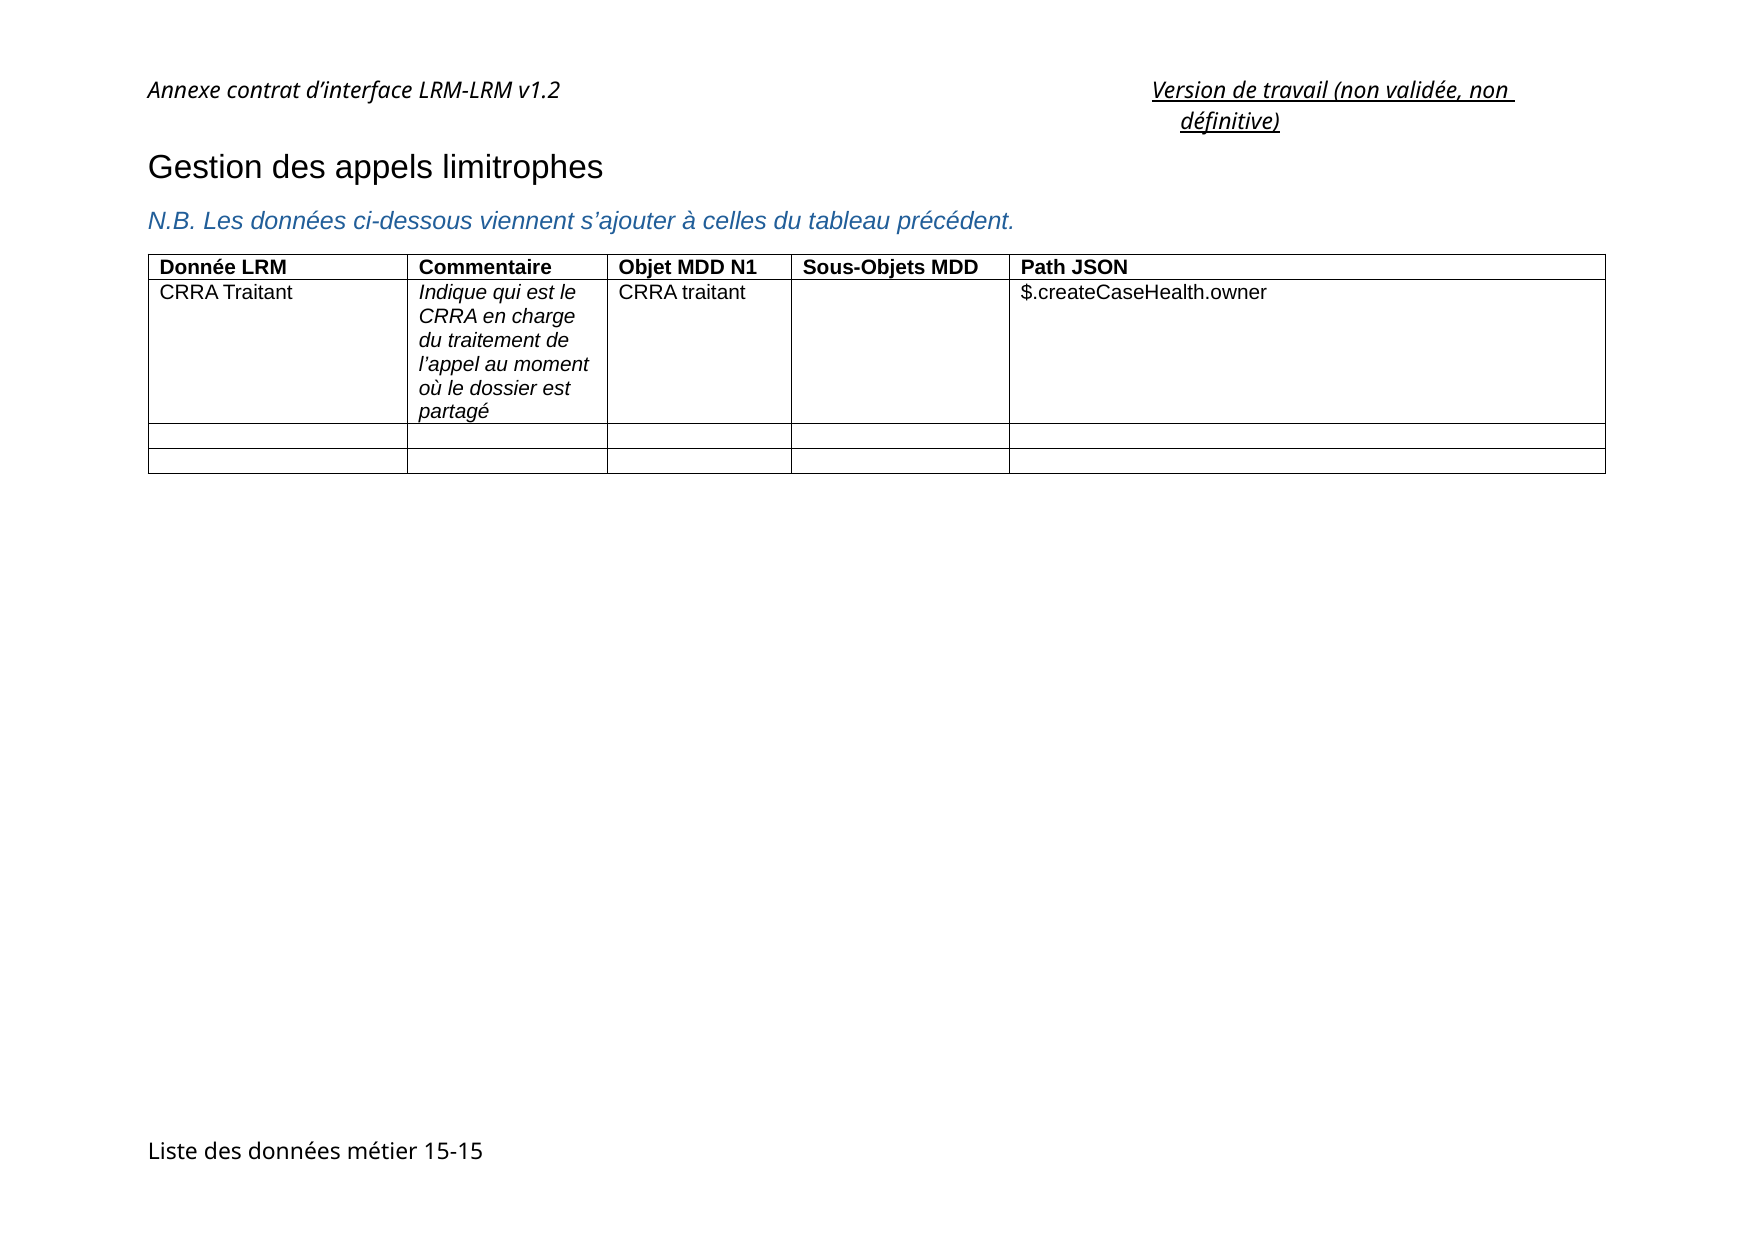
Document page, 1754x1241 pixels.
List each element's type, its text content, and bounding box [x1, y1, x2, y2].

table_header Objet MDD N1 [608, 255, 791, 278]
text Gestion des appels limitrophes [148, 148, 1606, 186]
table_header Commentaire [408, 255, 607, 278]
table_cell [149, 424, 407, 448]
table_header Sous-Objets MDD [792, 255, 1009, 278]
table_header Path JSON [1010, 255, 1605, 278]
table_cell Indique qui est le CRRA en charge du traitement de l’appel au moment où le dossier est partagé [408, 280, 607, 423]
table_cell [792, 449, 1009, 473]
table_cell CRRA Traitant [149, 280, 407, 423]
table_cell CRRA traitant [608, 280, 791, 423]
table_cell [608, 449, 791, 473]
table_cell [408, 449, 607, 473]
text N.B. Les données ci-dessous viennent s’ajouter à celles du tableau précédent. [148, 206, 1606, 234]
table_cell [1010, 449, 1605, 473]
table_cell [408, 424, 607, 448]
table_cell [149, 449, 407, 473]
table_cell [792, 424, 1009, 448]
table_cell [792, 280, 1009, 423]
table_cell [1010, 424, 1605, 448]
table_cell $.createCaseHealth.owner [1010, 280, 1605, 423]
table_cell [608, 424, 791, 448]
table_header Donnée LRM [149, 255, 407, 278]
